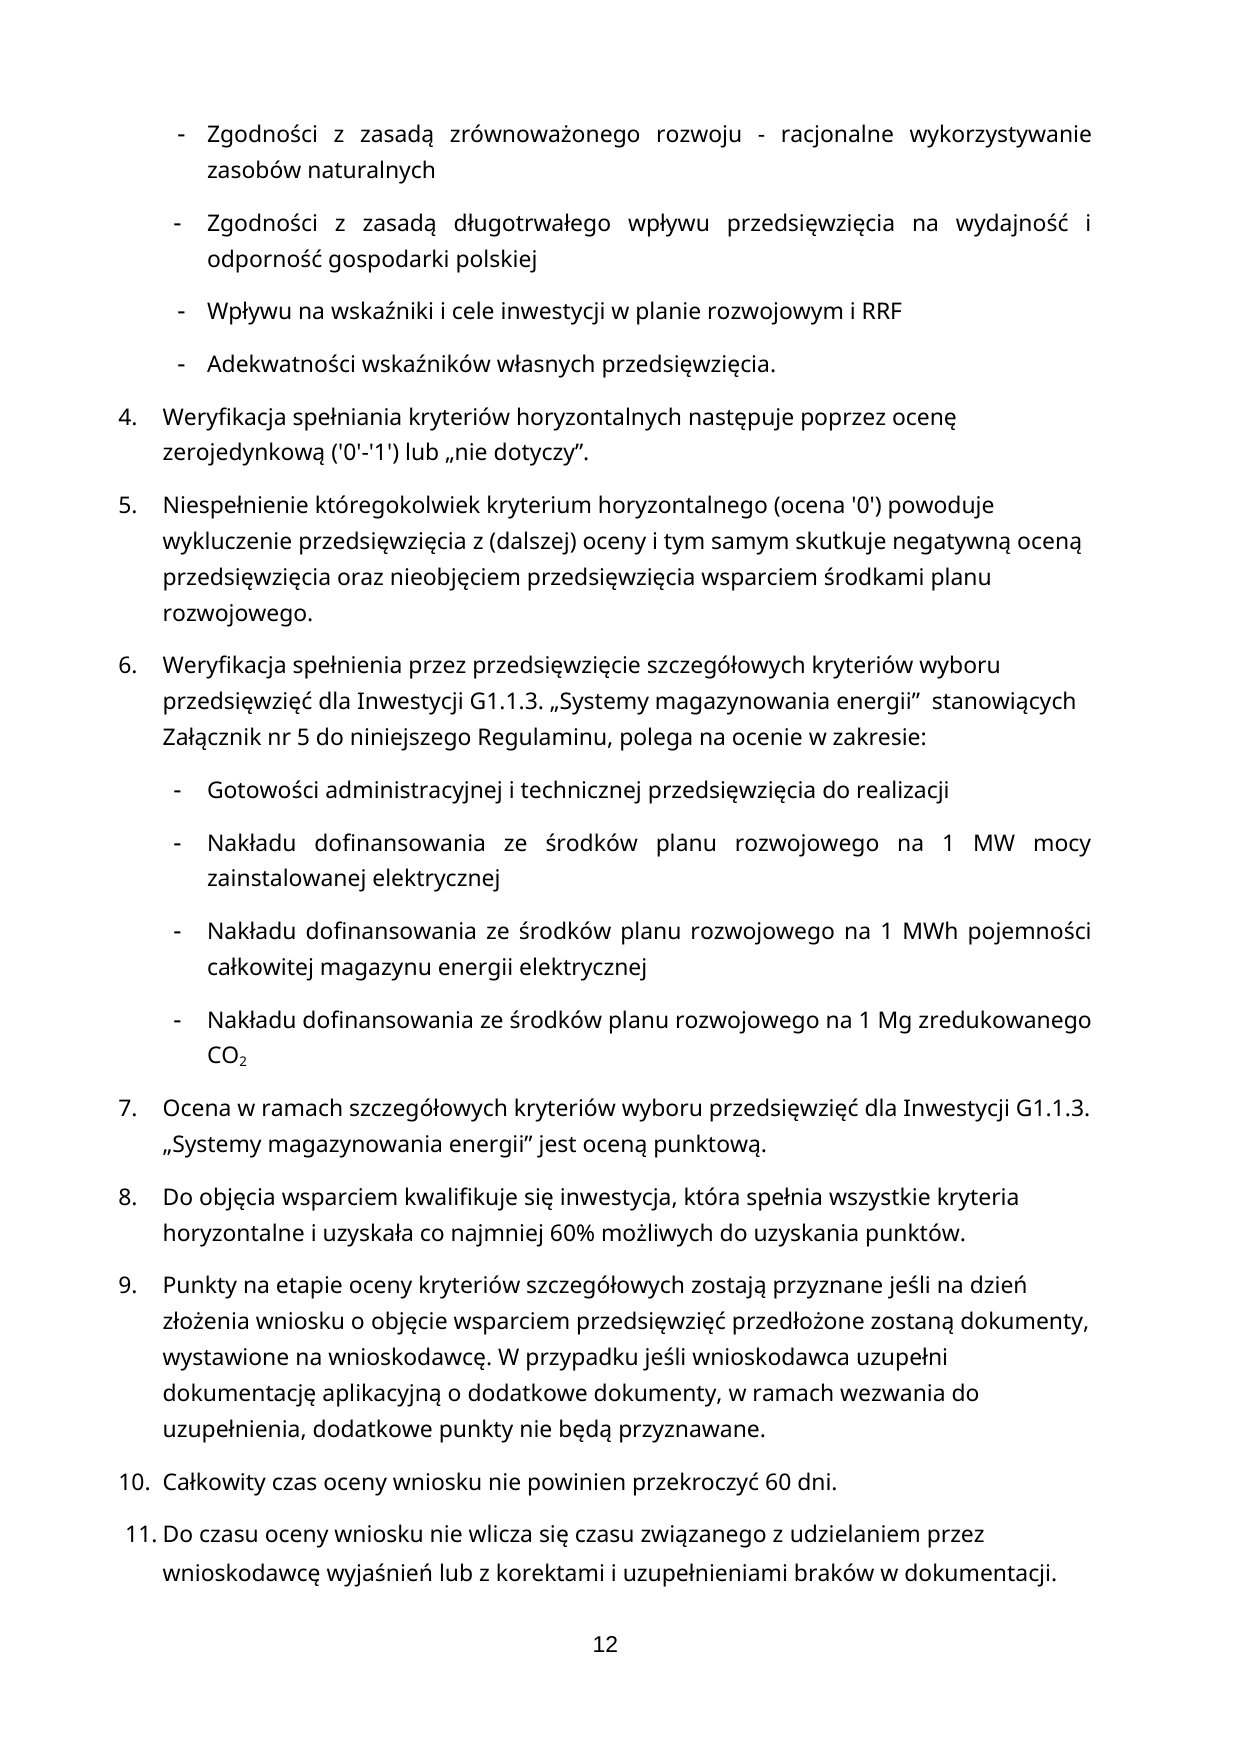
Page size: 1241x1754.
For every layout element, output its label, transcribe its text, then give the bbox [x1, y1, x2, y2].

list Gotowości administracyjnej i technicznej przedsięwzięcia do realizacji [173, 774, 1092, 805]
list Nakładu dofinansowania ze środków planu rozwojowego na 1 MWh pojemności całkowitej magazynu energii elektrycznej [173, 915, 1092, 982]
list Punkty na etapie oceny kryteriów szczegółowych zostają przyznane jeśli na dzień złożenia wniosku o objęcie wsparciem przedsięwzięć przedłożone zostaną dokumenty, wystawione na wnioskodawcę. W przypadku jeśli wnioskodawca uzupełni dokumentację aplikacyjną o dodatkowe dokumenty, w ramach wezwania do uzupełnienia, dodatkowe punkty nie będą przyznawane. [118, 1269, 1092, 1444]
list Nakładu dofinansowania ze środków planu rozwojowego na 1 MW mocy zainstalowanej elektrycznej [173, 826, 1092, 894]
list Niespełnienie któregokolwiek kryterium horyzontalnego (ocena '0') powoduje wykluczenie przedsięwzięcia z (dalszej) oceny i tym samym skutkuje negatywną oceną przedsięwzięcia oraz nieobjęciem przedsięwzięcia wsparciem środkami planu rozwojowego. [118, 489, 1092, 628]
list Do czasu oceny wniosku nie wlicza się czasu związanego z udzielaniem przez wnioskodawcę wyjaśnień lub z korektami i uzupełnieniami braków w dokumentacji. [125, 1518, 1092, 1588]
list Ocena w ramach szczegółowych kryteriów wyboru przedsięwzięć dla Inwestycji G1.1.3. „Systemy magazynowania energii” jest oceną punktową. [118, 1092, 1092, 1159]
list Całkowity czas oceny wniosku nie powinien przekroczyć 60 dni. [118, 1466, 1092, 1497]
list Do objęcia wsparciem kwalifikuje się inwestycja, która spełnia wszystkie kryteria horyzontalne i uzyskała co najmniej 60% możliwych do uzyskania punktów. [118, 1181, 1092, 1248]
list Wpływu na wskaźniki i cele inwestycji w planie rozwojowym i RRF [177, 295, 1092, 326]
list Zgodności z zasadą zrównoważonego rozwoju - racjonalne wykorzystywanie zasobów naturalnych [177, 118, 1092, 185]
list Nakładu dofinansowania ze środków planu rozwojowego na 1 Mg zredukowanego CO2 [173, 1003, 1092, 1071]
list Weryfikacja spełniania kryteriów horyzontalnych następuje poprzez ocenę zerojedynkową ('0'-'1') lub „nie dotyczy”. [118, 400, 1092, 468]
list Adekwatności wskaźników własnych przedsięwzięcia. [177, 348, 1092, 379]
list Weryfikacja spełnienia przez przedsięwzięcie szczegółowych kryteriów wyboru przedsięwzięć dla Inwestycji G1.1.3. „Systemy magazynowania energii” stanowiących Załącznik nr 5 do niniejszego Regulaminu, polega na ocenie w zakresie: [118, 649, 1092, 752]
list Zgodności z zasadą długotrwałego wpływu przedsięwzięcia na wydajność i odporność gospodarki polskiej [173, 207, 1092, 274]
